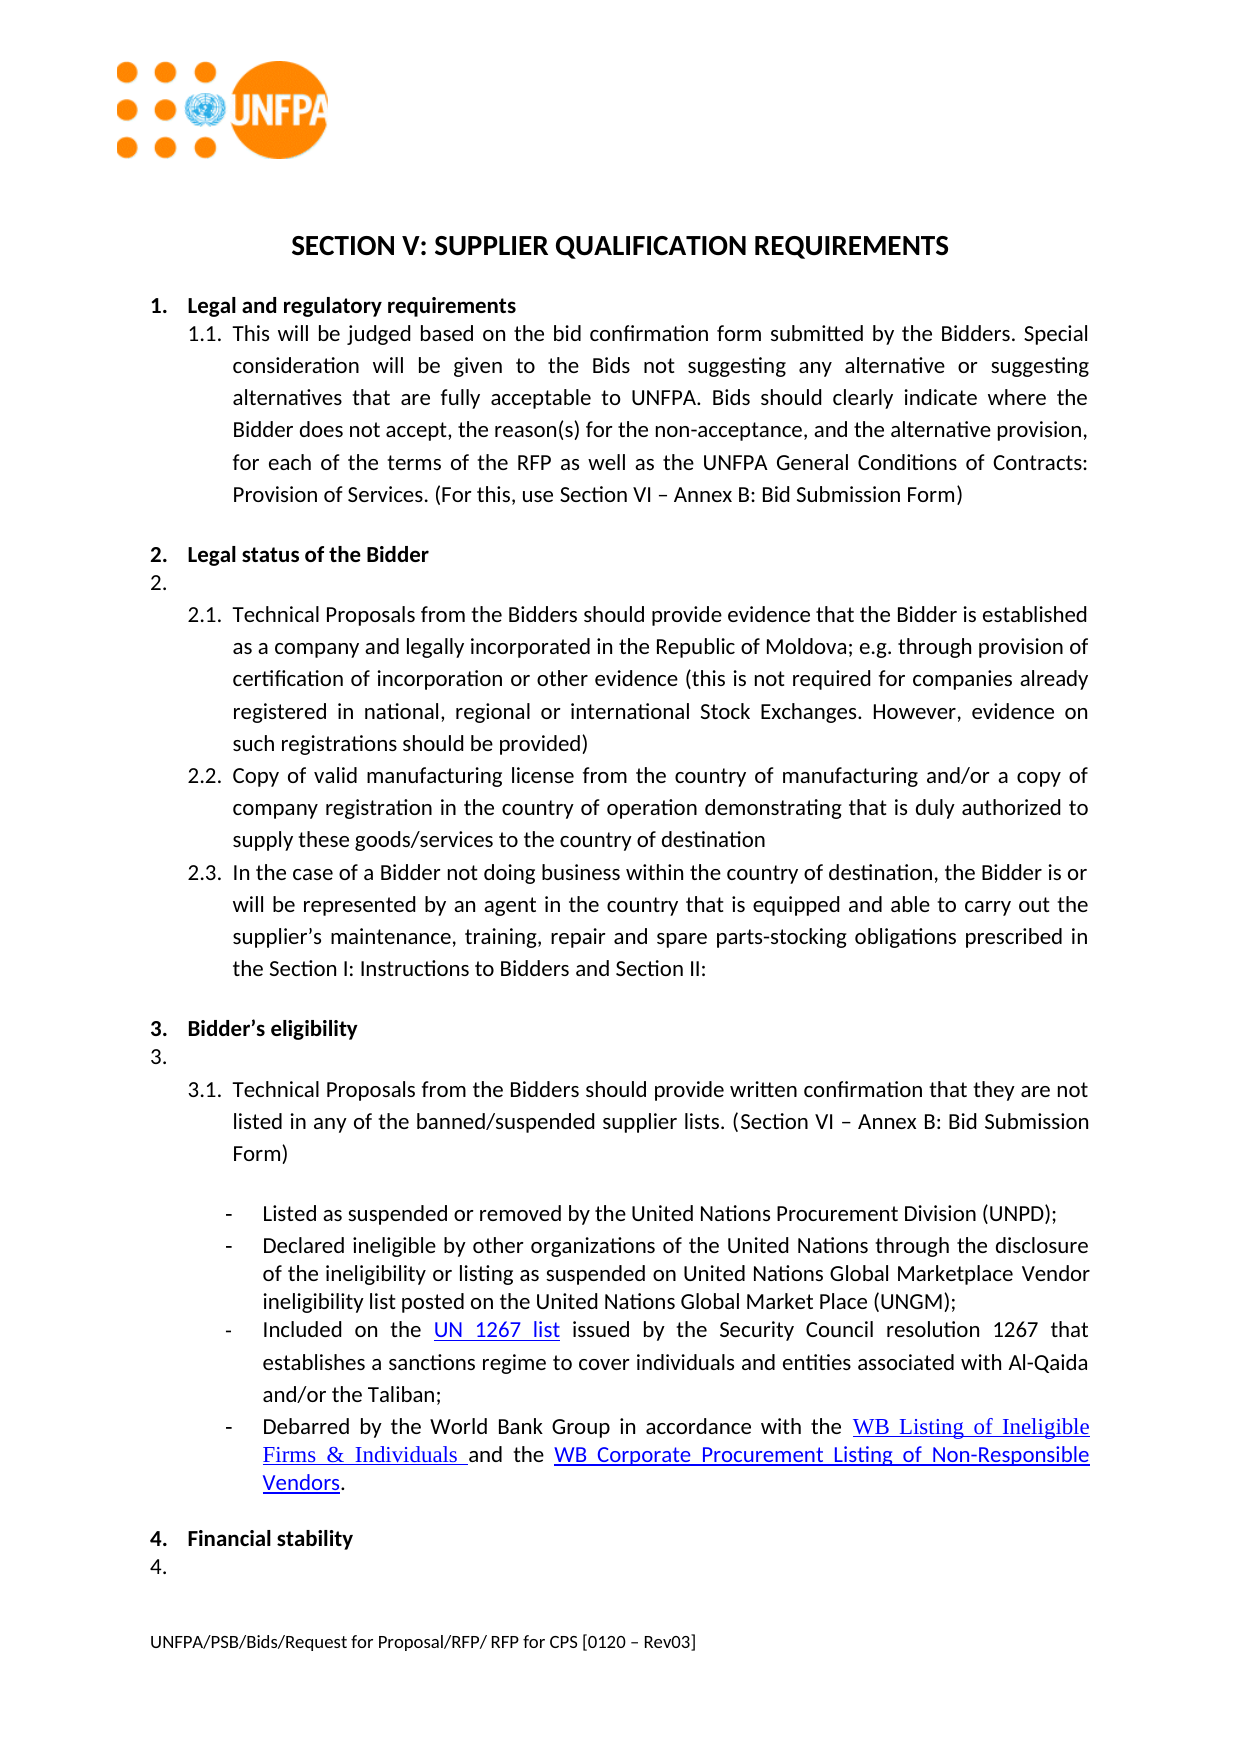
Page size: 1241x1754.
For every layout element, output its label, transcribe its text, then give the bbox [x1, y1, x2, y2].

picture [117, 61, 328, 159]
list Legal status of the Bidder [150, 540, 1090, 568]
subtitle Section V: Supplier Qualification RequirementS [150, 227, 1090, 263]
list Legal and regulatory requirements [150, 291, 1090, 319]
list Included on the UN 1267 list issued by the Security Council resolution 1267 that establishes a sanctions regime to cover individuals and entities associated with Al-Qaida and/or the Taliban; [225, 1316, 1090, 1408]
list Declared ineligible by other organizations of the United Nations through the disclosure of the ineligibility or listing as suspended on United Nations Global Marketplace Vendor ineligibility list posted on the United Nations Global Market Place (UNGM); [225, 1231, 1090, 1316]
list Bidder’s eligibility [150, 1014, 1090, 1042]
list Financial stability [150, 1524, 1090, 1552]
list Technical Proposals from the Bidders should provide evidence that the Bidder is established as a company and legally incorporated in the Republic of Moldova; e.g. through provision of certification of incorporation or other evidence (this is not required for companies already registered in national, regional or international Stock Exchanges. However, evidence on such registrations should be provided) [187, 600, 1090, 757]
list Copy of valid manufacturing license from the country of manufacturing and/or a copy of company registration in the country of operation demonstrating that is duly authorized to supply these goods/services to the country of destination [187, 761, 1090, 853]
list Technical Proposals from the Bidders should provide written confirmation that they are not listed in any of the banned/suspended supplier lists. (Section VI – Annex B: Bid Submission Form) [187, 1075, 1090, 1167]
list This will be judged based on the bid confirmation form submitted by the Bidders. Special consideration will be given to the Bids not suggesting any alternative or suggesting alternatives that are fully acceptable to UNFPA. Bids should clearly indicate where the Bidder does not accept, the reason(s) for the non-acceptance, and the alternative provision, for each of the terms of the RFP as well as the UNFPA General Conditions of Contracts: Provision of Services. (For this, use Section VI – Annex B: Bid Submission Form) [187, 319, 1090, 508]
list In the case of a Bidder not doing business within the country of destination, the Bidder is or will be represented by an agent in the country that is equipped and able to carry out the supplier’s maintenance, training, repair and spare parts-stocking obligations prescribed in the Section I: Instructions to Bidders and Section II: TERMS OF REFERENCE (TOR) [187, 858, 1090, 982]
list Debarred by the World Bank Group in accordance with the WB Listing of Ineligible Firms & Individuals and the WB Corporate Procurement Listing of Non-Responsible Vendors. [225, 1412, 1090, 1496]
list Listed as suspended or removed by the United Nations Procurement Division (UNPD); [225, 1199, 1090, 1227]
